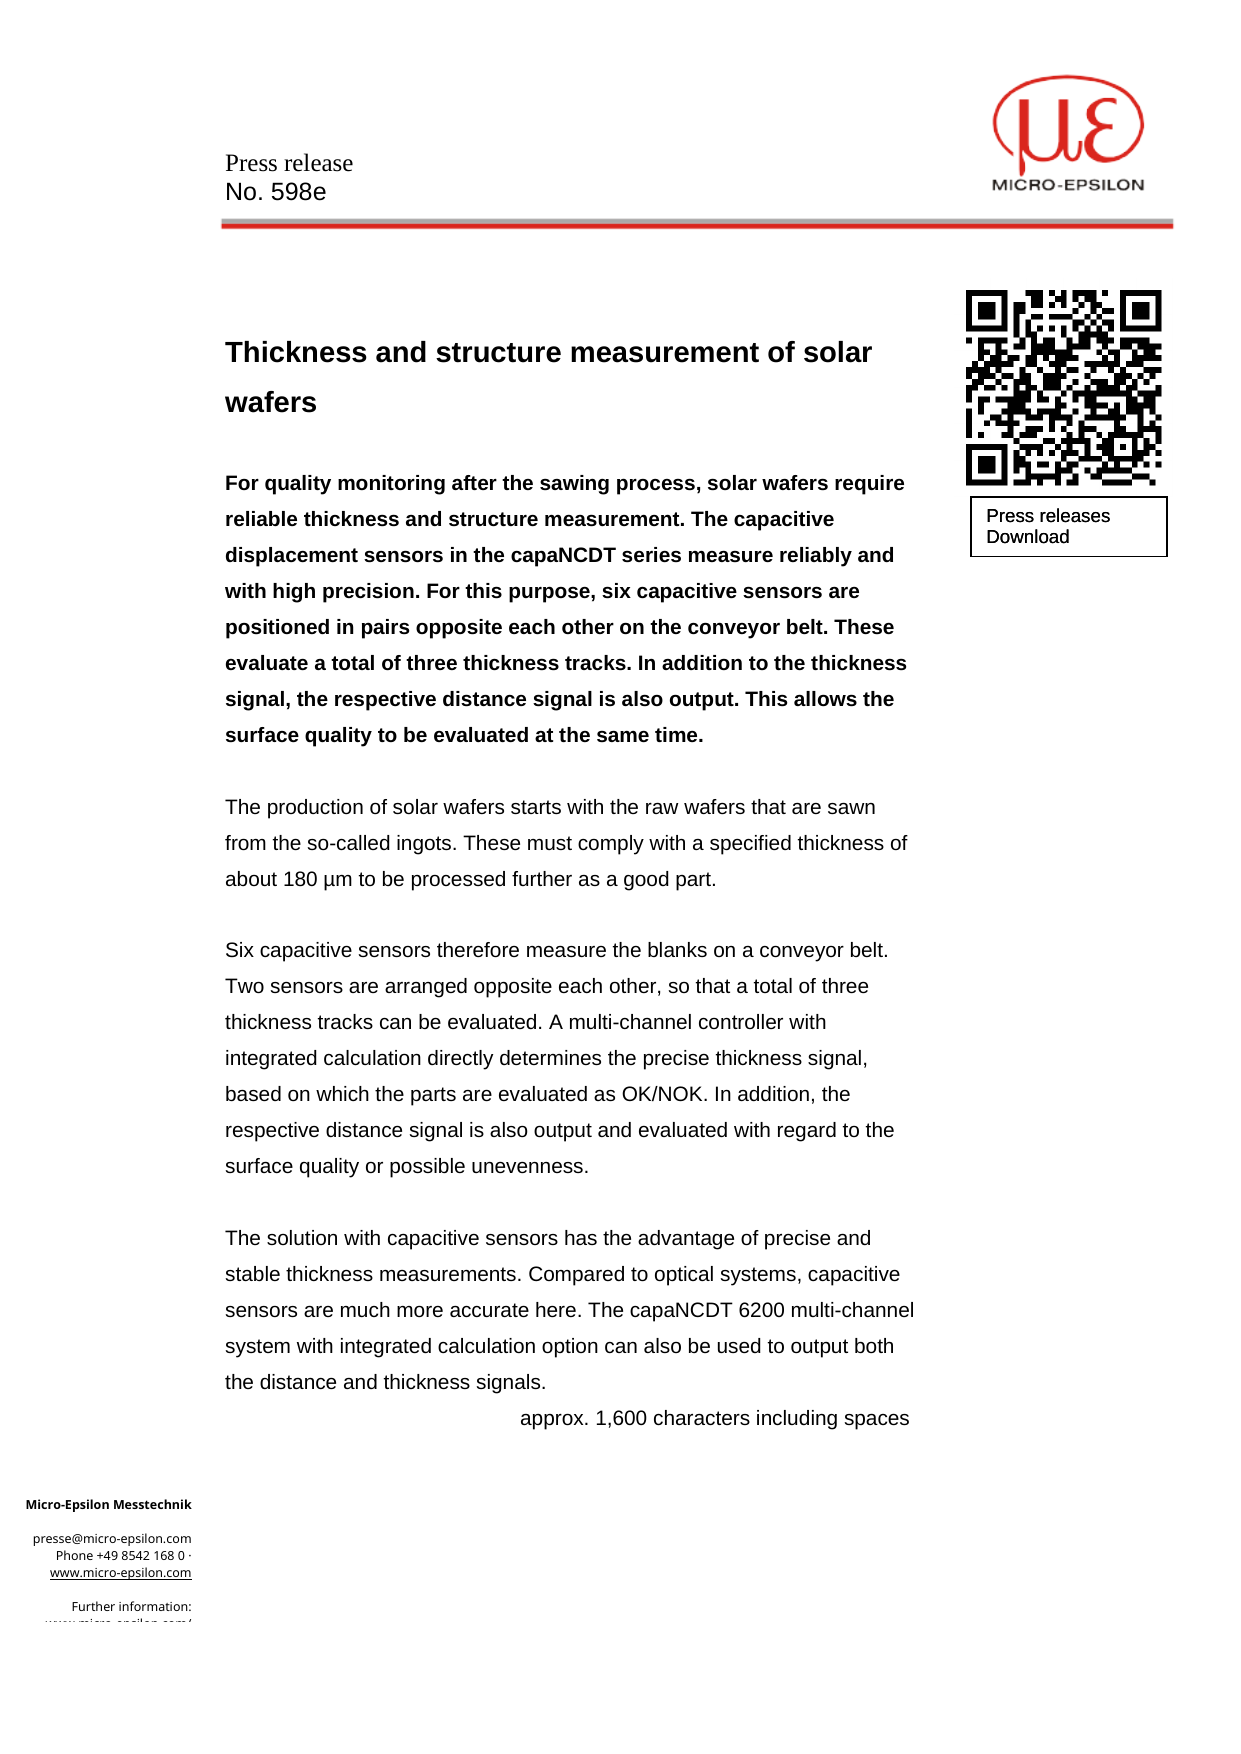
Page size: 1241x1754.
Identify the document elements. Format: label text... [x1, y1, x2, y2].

text For quality monitoring after the sawing process, solar wafers require reliable thickness and structure measurement. The capacitive displacement sensors in the capaNCDT series measure reliably and with high precision. For this purpose, six capacitive sensors are positioned in pairs opposite each other on the conveyor belt. These evaluate a total of three thickness tracks. In addition to the thickness signal, the respective distance signal is also output. This allows the surface quality to be evaluated at the same time. [225, 471, 919, 747]
text Thickness and structure measurement of solar wafers [225, 334, 919, 418]
text Press release [225, 148, 919, 176]
picture [954, 278, 1173, 497]
text approx. 1,600 characters including spaces [520, 1406, 919, 1429]
text The production of solar wafers starts with the raw wafers that are sawn from the so-called ingots. These must comply with a specified thickness of about 180 µm to be processed further as a good part. [225, 794, 919, 890]
text Six capacitive sensors therefore measure the blanks on a conveyor belt. Two sensors are arranged opposite each other, so that a total of three thickness tracks can be evaluated. A multi-channel controller with integrated calculation directly determines the precise thickness signal, based on which the parts are evaluated as OK/NOK. In addition, the respective distance signal is also output and evaluated with regard to the surface quality or possible unevenness. [225, 938, 919, 1178]
text The solution with capacitive sensors has the advantage of precise and stable thickness measurements. Compared to optical systems, capacitive sensors are much more accurate here. The capaNCDT 6200 multi-channel system with integrated calculation option can also be used to output both the distance and thickness signals. [225, 1226, 919, 1393]
text No. 598e [225, 176, 919, 205]
